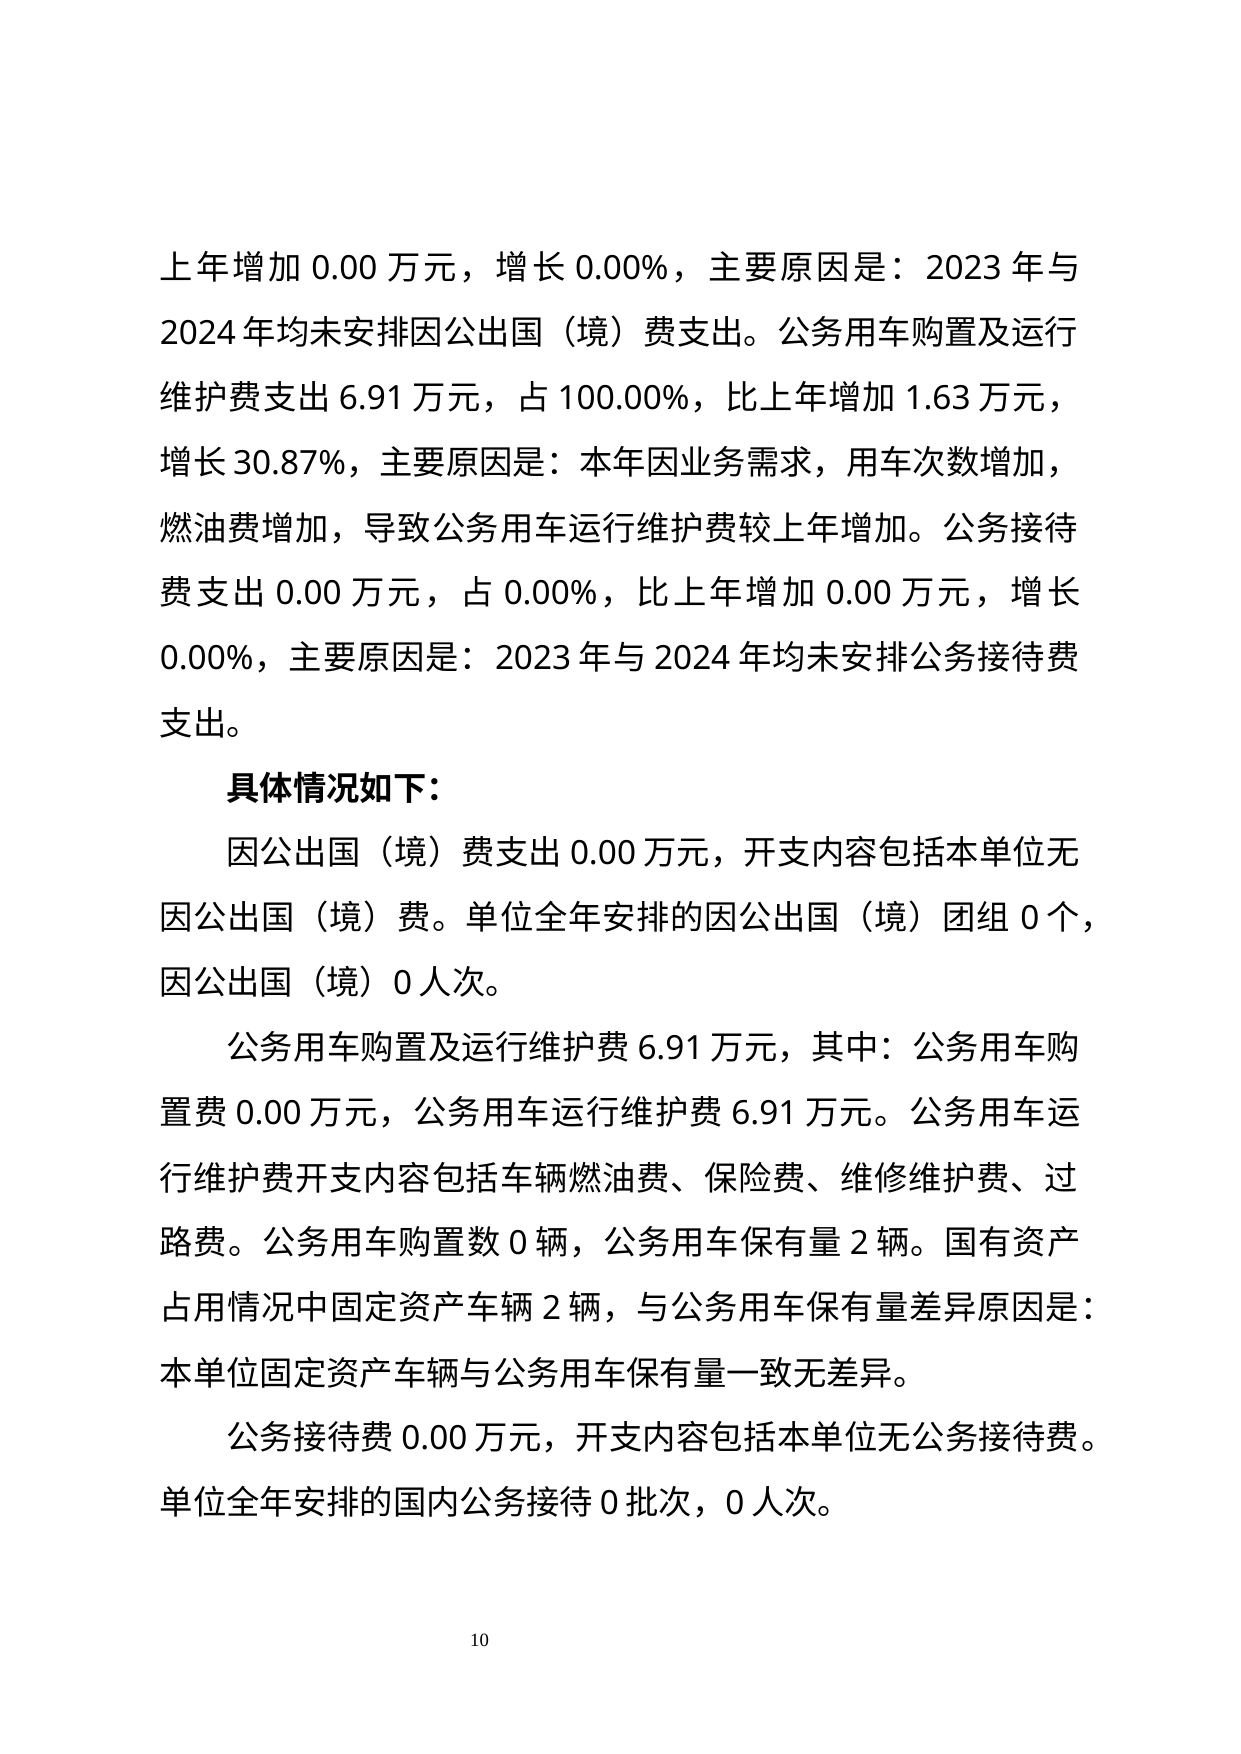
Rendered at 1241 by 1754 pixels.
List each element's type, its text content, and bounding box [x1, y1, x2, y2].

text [159, 233, 1081, 753]
text 因公出国（境）费支出0.00万元，开支内容包括本单位无因公出国（境）费。单位全年安排的因公出国（境）团组0个，因公出国（境）0人次。 [159, 818, 1081, 1013]
text 具体情况如下： [159, 753, 1081, 818]
text 公务用车购置及运行维护费6.91万元，其中：公务用车购置费0.00万元，公务用车运行维护费6.91万元。公务用车运行维护费开支内容包括车辆燃油费、保险费、维修维护费、过路费。公务用车购置数0辆，公务用车保有量2辆。国有资产占用情况中固定资产车辆2辆，与公务用车保有量差异原因是：本单位固定资产车辆与公务用车保有量一致无差异。 [159, 1013, 1081, 1403]
text 公务接待费0.00万元，开支内容包括本单位无公务接待费。单位全年安排的国内公务接待0批次，0人次。 [159, 1403, 1081, 1533]
